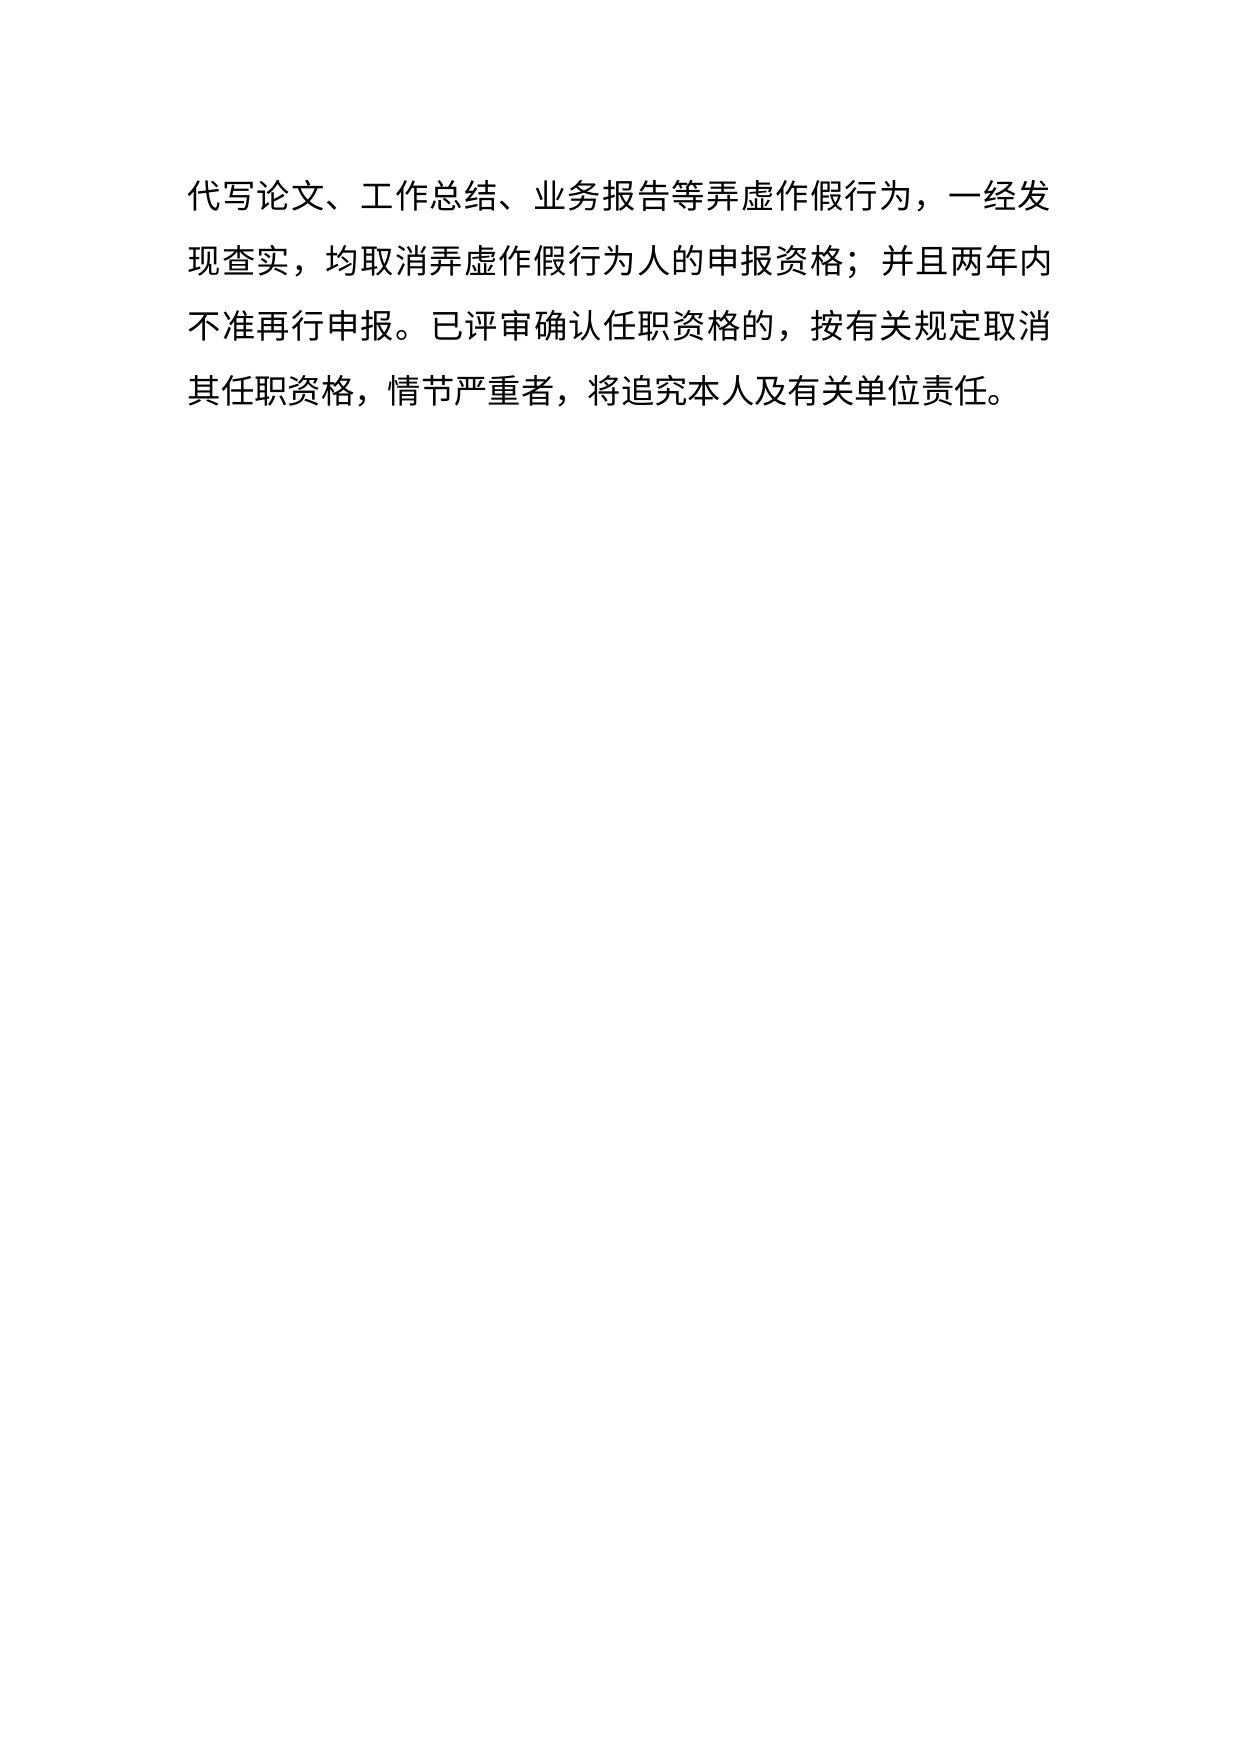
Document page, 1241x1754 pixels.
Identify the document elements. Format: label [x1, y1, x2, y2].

text [187, 162, 1053, 422]
